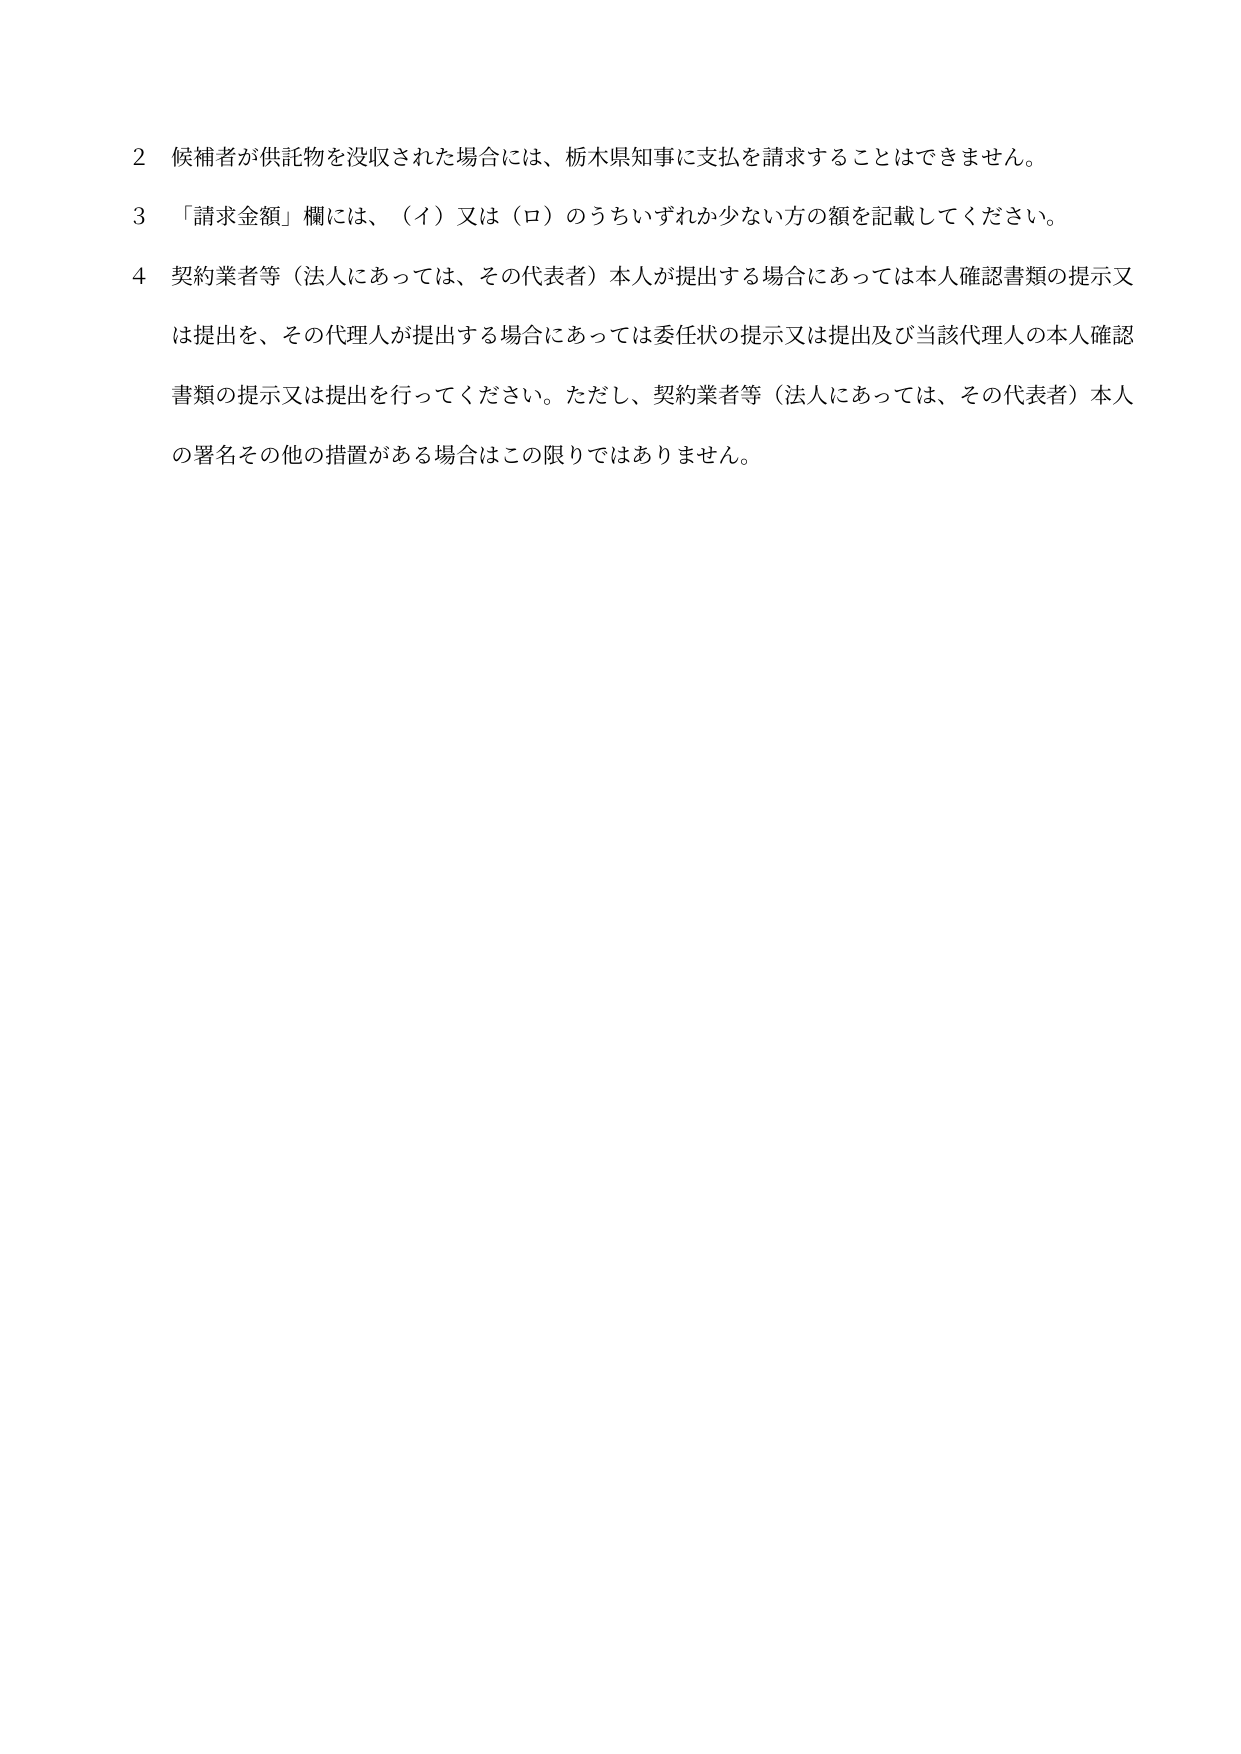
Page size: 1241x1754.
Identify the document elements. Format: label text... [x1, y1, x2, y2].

text ３ 「請求金額」欄には、（イ）又は（ロ）のうちいずれか少ない方の額を記載してください。 [106, 185, 1134, 245]
text ４ 契約業者等（法人にあっては、その代表者）本人が提出する場合にあっては本人確認書類の提示又は提出を、その代理人が提出する場合にあっては委任状の提示又は提出及び当該代理人の本人確認書類の提示又は提出を行ってください。ただし、契約業者等（法人にあっては、その代表者）本人の署名その他の措置がある場合はこの限りではありません。 [106, 245, 1134, 483]
text ２ 候補者が供託物を没収された場合には、栃木県知事に支払を請求することはできません。 [106, 126, 1134, 185]
